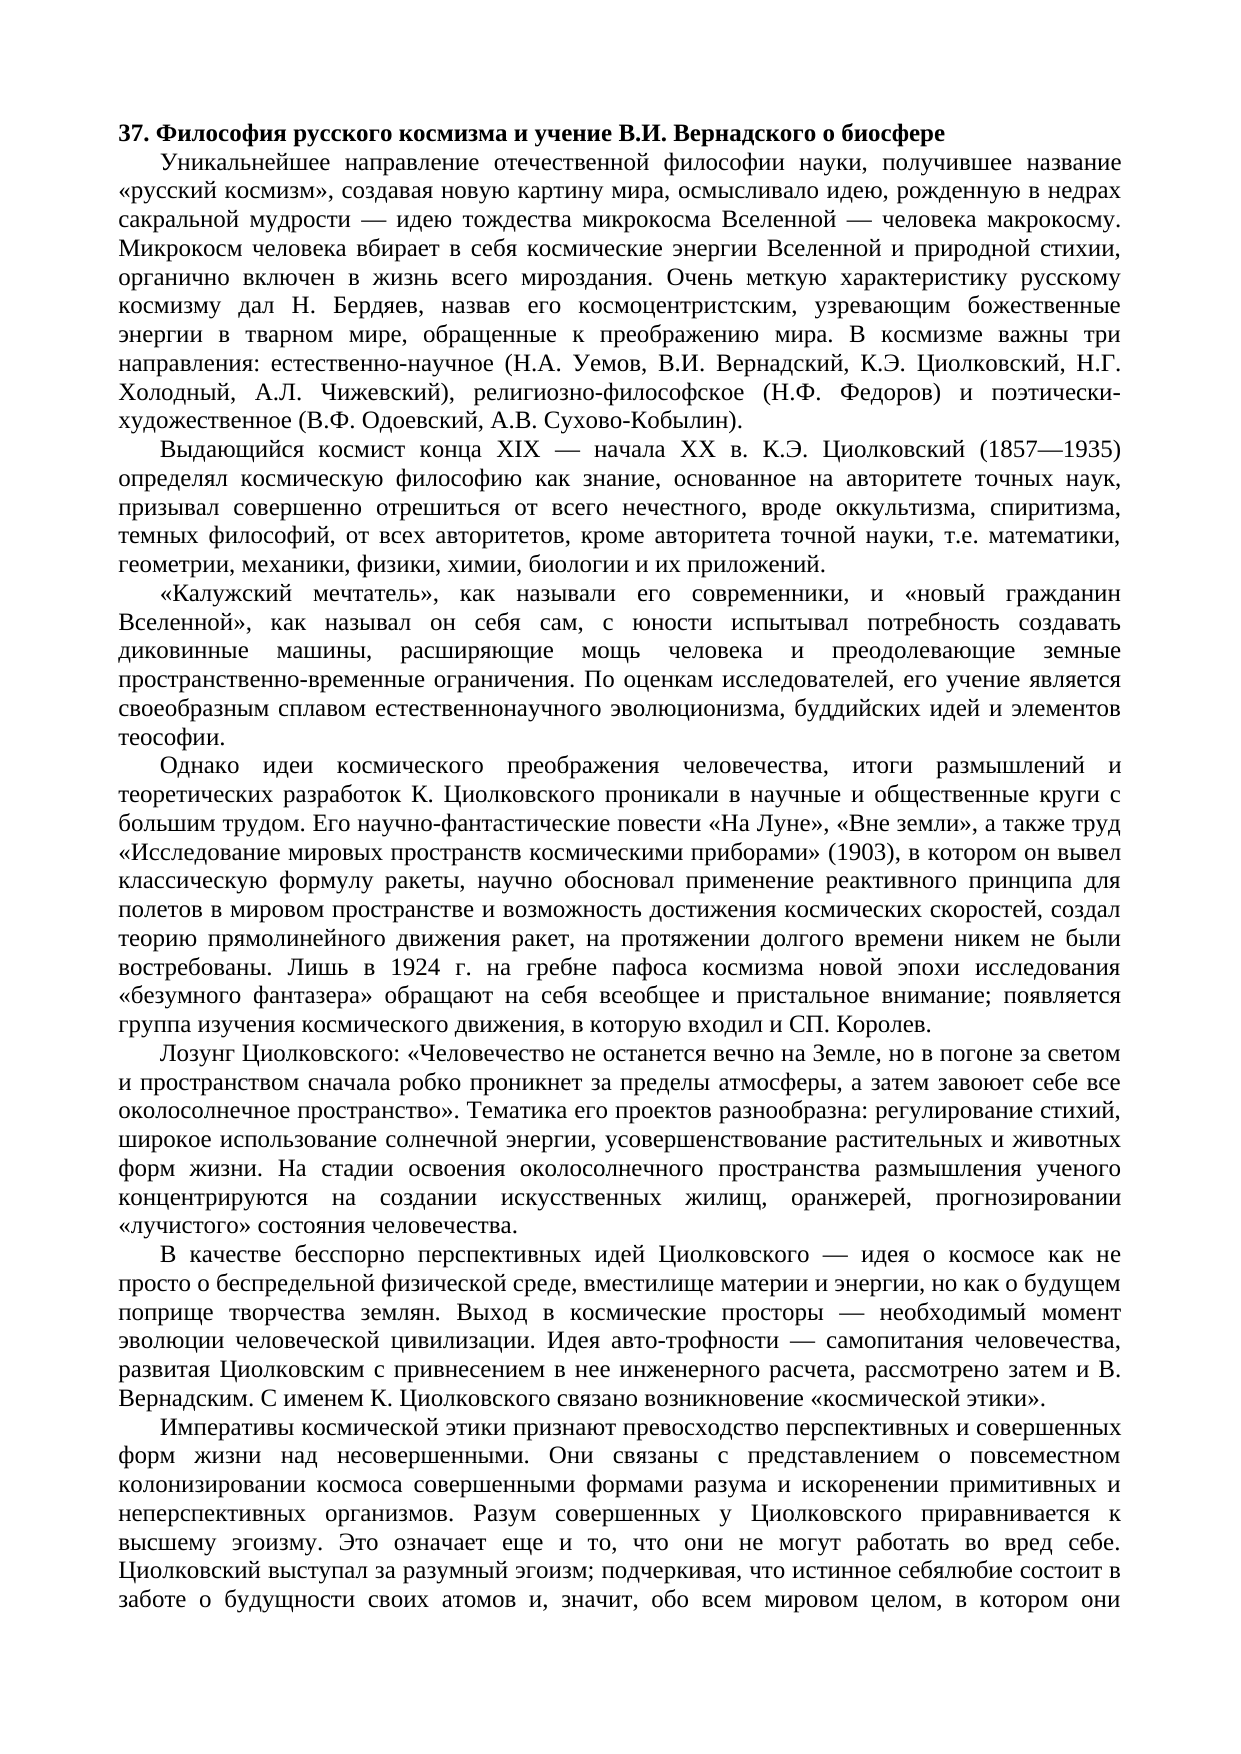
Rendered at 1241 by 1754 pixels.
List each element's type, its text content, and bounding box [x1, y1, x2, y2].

text «Калужский мечтатель», как называли его современники, и «новый гражданин Вселенной», как называл он себя сам, с юности испытывал потребность создавать диковинные машины, расширяющие мощь человека и преодолевающие земные пространственно-временные ограничения. По оценкам исследователей, его учение является своеобразным сплавом естественнонаучного эволюционизма, буддийских идей и элементов теософии. [118, 578, 1122, 751]
text Уникальнейшее направление отечественной философии науки, получившее название «русский космизм», создавая новую картину мира, осмысливало идею, рожденную в недрах сакральной мудрости — идею тождества микрокосма Вселенной — человека макрокосму. Микрокосм человека вбирает в себя космические энергии Вселенной и природной стихии, органично включен в жизнь всего мироздания. Очень меткую характеристику русскому космизму дал Н. Бердяев, назвав его космоцентристским, узревающим божественные энергии в тварном мире, обращенные к преображению мира. В космизме важны три направления: естественно-научное (Н.А. Уемов, В.И. Вернадский, К.Э. Циолковский, Н.Г. Холодный, А.Л. Чижевский), религиозно-философское (Н.Ф. Федоров) и поэтически-художественное (В.Ф. Одоевский, А.В. Сухово-Кобылин). [118, 147, 1122, 434]
text Выдающийся космист конца XIX — начала XX в. К.Э. Циолковский (1857—1935) определял космическую философию как знание, основанное на авторитете точных наук, призывал совершенно отрешиться от всего нечестного, вроде оккультизма, спиритизма, темных философий, от всех авторитетов, кроме авторитета точной науки, т.е. математики, геометрии, механики, физики, химии, биологии и их приложений. [118, 434, 1122, 578]
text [118, 1412, 1122, 1613]
text 37. Философия русского космизма и учение В.И. Вернадского о биосфере [118, 118, 1122, 147]
text Лозунг Циолковского: «Человечество не останется вечно на Земле, но в погоне за светом и пространством сначала робко проникнет за пределы атмосферы, а затем завоюет себе все околосолнечное пространство». Тематика его проектов разнообразна: регулирование стихий, широкое использование солнечной энергии, усовершенствование растительных и животных форм жизни. На стадии освоения околосолнечного пространства размышления ученого концентрируются на создании искусственных жилищ, оранжерей, прогнозировании «лучистого» состояния человечества. [118, 1038, 1122, 1239]
text В качестве бесспорно перспективных идей Циолковского — идея о космосе как не просто о беспредельной физической среде, вместилище материи и энергии, но как о будущем поприще творчества землян. Выход в космические просторы — необходимый момент эволюции человеческой цивилизации. Идея авто-трофности — самопитания человечества, развитая Циолковским с привнесением в нее инженерного расчета, рассмотрено затем и В. Вернадским. С именем К. Циолковского связано возникновение «космической этики». [118, 1239, 1122, 1412]
text Однако идеи космического преображения человечества, итоги размышлений и теоретических разработок К. Циолковского проникали в научные и общественные круги с большим трудом. Его научно-фантастические повести «На Луне», «Вне земли», а также труд «Исследование мировых пространств космическими приборами» (1903), в котором он вывел классическую формулу ракеты, научно обосновал применение реактивного принципа для полетов в мировом пространстве и возможность достижения космических скоростей, создал теорию прямолинейного движения ракет, на протяжении долгого времени никем не были востребованы. Лишь в . на гребне пафоса космизма новой эпохи исследования «безумного фантазера» обращают на себя всеобщее и пристальное внимание; появляется группа изучения космического движения, в которую входил и СП. Королев. [118, 751, 1122, 1038]
